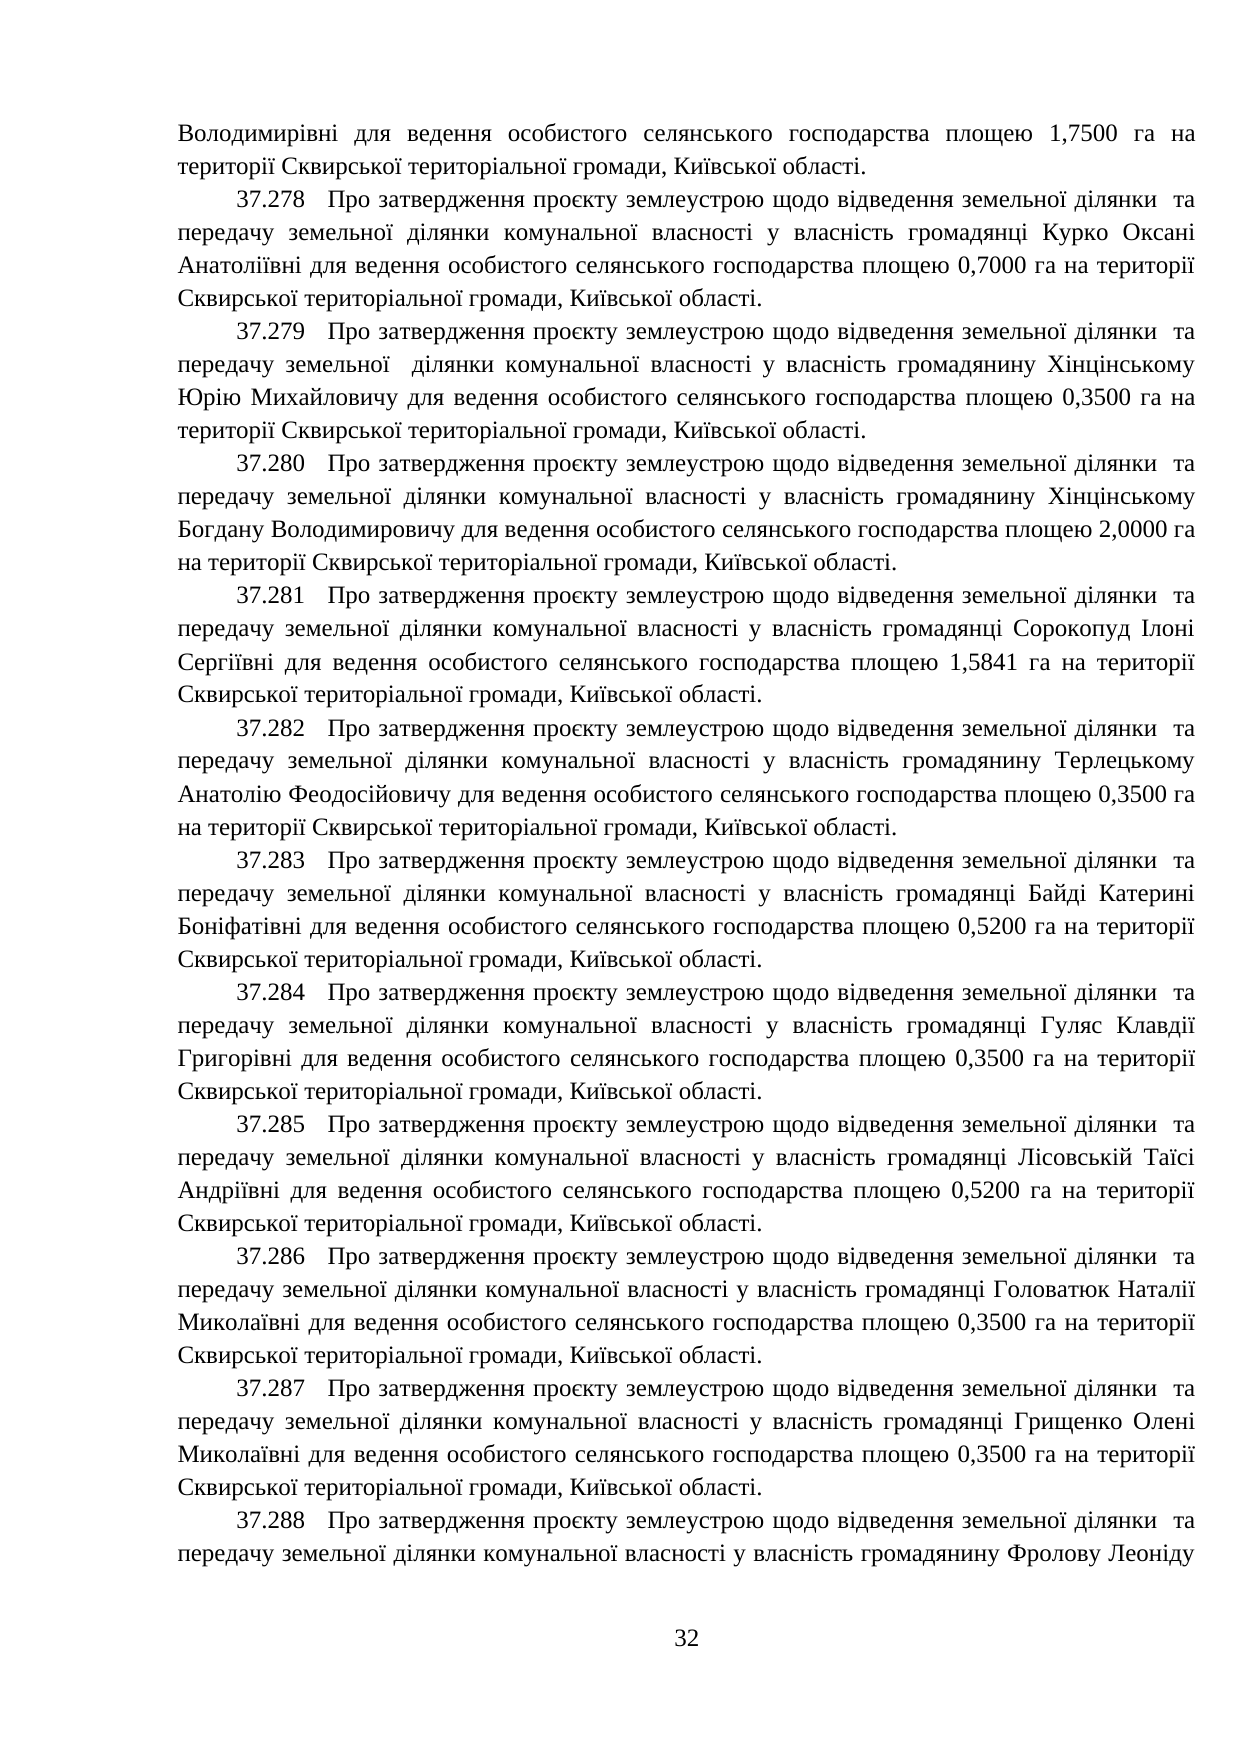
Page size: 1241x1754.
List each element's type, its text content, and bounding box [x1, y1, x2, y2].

list Про затвердження проєкту землеустрою щодо відведення земельної ділянки та передачу земельної ділянки комунальної власності у власність громадянину Терлецькому Анатолію Феодосійовичу для ведення особистого селянського господарства площею 0,3500 га на території Сквирської територіальної громади, Київської області. [177, 713, 1196, 840]
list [177, 118, 1196, 180]
list Про затвердження проєкту землеустрою щодо відведення земельної ділянки та передачу земельної ділянки комунальної власності у власність громадянці Грищенко Олені Миколаївні для ведення особистого селянського господарства площею 0,3500 га на території Сквирської територіальної громади, Київської області. [177, 1373, 1196, 1501]
list Про затвердження проєкту землеустрою щодо відведення земельної ділянки та передачу земельної ділянки комунальної власності у власність громадянці Сорокопуд Ілоні Сергіївні для ведення особистого селянського господарства площею 1,5841 га на території Сквирської територіальної громади, Київської області. [177, 581, 1196, 708]
list Про затвердження проєкту землеустрою щодо відведення земельної ділянки та передачу земельної ділянки комунальної власності у власність громадянці Гуляс Клавдії Григорівні для ведення особистого селянського господарства площею 0,3500 га на території Сквирської територіальної громади, Київської області. [177, 977, 1196, 1104]
list Про затвердження проєкту землеустрою щодо відведення земельної ділянки та передачу земельної ділянки комунальної власності у власність громадянину Хінцінському Богдану Володимировичу для ведення особистого селянського господарства площею 2,0000 га на території Сквирської територіальної громади, Київської області. [177, 448, 1196, 576]
list Про затвердження проєкту землеустрою щодо відведення земельної ділянки та передачу земельної ділянки комунальної власності у власність громадянину Хінцінському Юрію Михайловичу для ведення особистого селянського господарства площею 0,3500 га на території Сквирської територіальної громади, Київської області. [177, 316, 1196, 444]
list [177, 1505, 1196, 1567]
list Про затвердження проєкту землеустрою щодо відведення земельної ділянки та передачу земельної ділянки комунальної власності у власність громадянці Байді Катерині Боніфатівні для ведення особистого селянського господарства площею 0,5200 га на території Сквирської територіальної громади, Київської області. [177, 845, 1196, 972]
list Про затвердження проєкту землеустрою щодо відведення земельної ділянки та передачу земельної ділянки комунальної власності у власність громадянці Лісовській Таїсі Андріївні для ведення особистого селянського господарства площею 0,5200 га на території Сквирської територіальної громади, Київської області. [177, 1109, 1196, 1237]
list Про затвердження проєкту землеустрою щодо відведення земельної ділянки та передачу земельної ділянки комунальної власності у власність громадянці Курко Оксані Анатоліївні для ведення особистого селянського господарства площею 0,7000 га на території Сквирської територіальної громади, Київської області. [177, 184, 1196, 312]
list Про затвердження проєкту землеустрою щодо відведення земельної ділянки та передачу земельної ділянки комунальної власності у власність громадянці Головатюк Наталії Миколаївні для ведення особистого селянського господарства площею 0,3500 га на території Сквирської територіальної громади, Київської області. [177, 1241, 1196, 1369]
